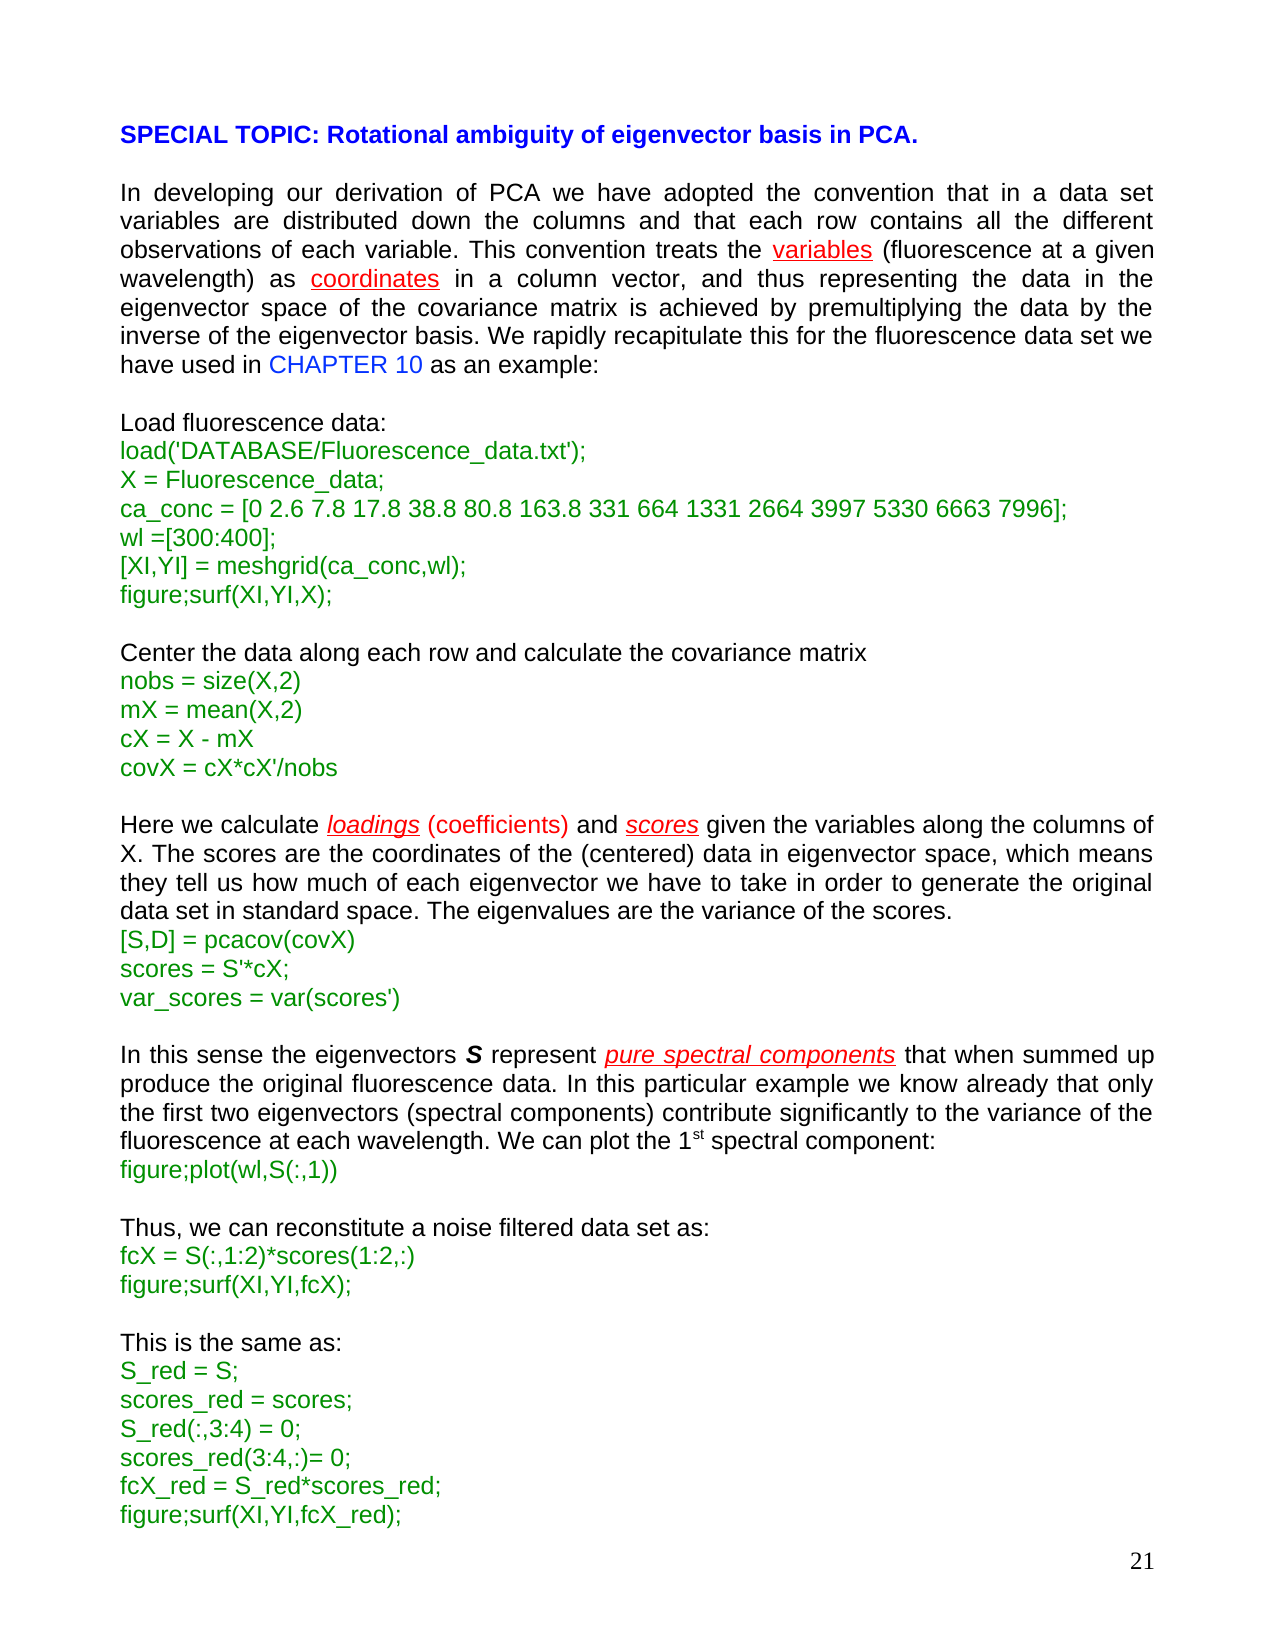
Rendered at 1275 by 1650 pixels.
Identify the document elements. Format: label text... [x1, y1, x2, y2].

text figure;surf(XI,YI,fcX_red); [120, 1500, 1155, 1529]
text scores_red = scores; [120, 1385, 1155, 1414]
text load('DATABASE/Fluorescence_data.txt'); [120, 436, 1155, 465]
text Center the data along each row and calculate the covariance matrix [120, 637, 1155, 666]
text S_red(:,3:4) = 0; [120, 1414, 1155, 1442]
text figure;plot(wl,S(:,1)) [120, 1155, 1155, 1184]
text var_scores = var(scores') [120, 982, 1155, 1011]
text S_red = S; [120, 1356, 1155, 1385]
text Here we calculate loadings (coefficients) and scores given the variables along the columns of X. The scores are the coordinates of the (centered) data in eigenvector space, which means they tell us how much of each eigenvector we have to take in order to generate the original data set in standard space. The eigenvalues are the variance of the scores. [120, 810, 1155, 925]
text This is the same as: [120, 1327, 1155, 1356]
text In developing our derivation of PCA we have adopted the convention that in a data set variables are distributed down the columns and that each row contains all the different observations of each variable. This convention treats the variables (fluorescence at a given wavelength) as coordinates in a column vector, and thus representing the data in the eigenvector space of the covariance matrix is achieved by premultiplying the data by the inverse of the eigenvector basis. We rapidly recapitulate this for the fluorescence data set we have used in CHAPTER 10 as an example: [120, 177, 1155, 379]
text mX = mean(X,2) [120, 695, 1155, 724]
text nobs = size(X,2) [120, 666, 1155, 695]
text fcX = S(:,1:2)*scores(1:2,:) [120, 1241, 1155, 1270]
text figure;surf(XI,YI,fcX); [120, 1270, 1155, 1299]
text scores_red(3:4,:)= 0; [120, 1442, 1155, 1471]
text X = Fluorescence_data; [120, 465, 1155, 494]
text [S,D] = pcacov(covX) [120, 925, 1155, 954]
text figure;surf(XI,YI,X); [120, 580, 1155, 609]
text cX = X - mX [120, 724, 1155, 752]
text Thus, we can reconstitute a noise filtered data set as: [120, 1212, 1155, 1241]
text [XI,YI] = meshgrid(ca_conc,wl); [120, 551, 1155, 580]
text SPECIAL TOPIC: Rotational ambiguity of eigenvector basis in PCA. [120, 120, 1155, 149]
text wl =[300:400]; [120, 522, 1155, 551]
text In this sense the eigenvectors S represent pure spectral components that when summed up produce the original fluorescence data. In this particular example we know already that only the first two eigenvectors (spectral components) contribute significantly to the variance of the fluorescence at each wavelength. We can plot the 1st spectral component: [120, 1040, 1155, 1155]
text ca_conc = [0 2.6 7.8 17.8 38.8 80.8 163.8 331 664 1331 2664 3997 5330 6663 7996]; [120, 494, 1155, 522]
text covX = cX*cX'/nobs [120, 752, 1155, 781]
text fcX_red = S_red*scores_red; [120, 1471, 1155, 1500]
text Load fluorescence data: [120, 407, 1155, 436]
text scores = S'*cX; [120, 954, 1155, 982]
